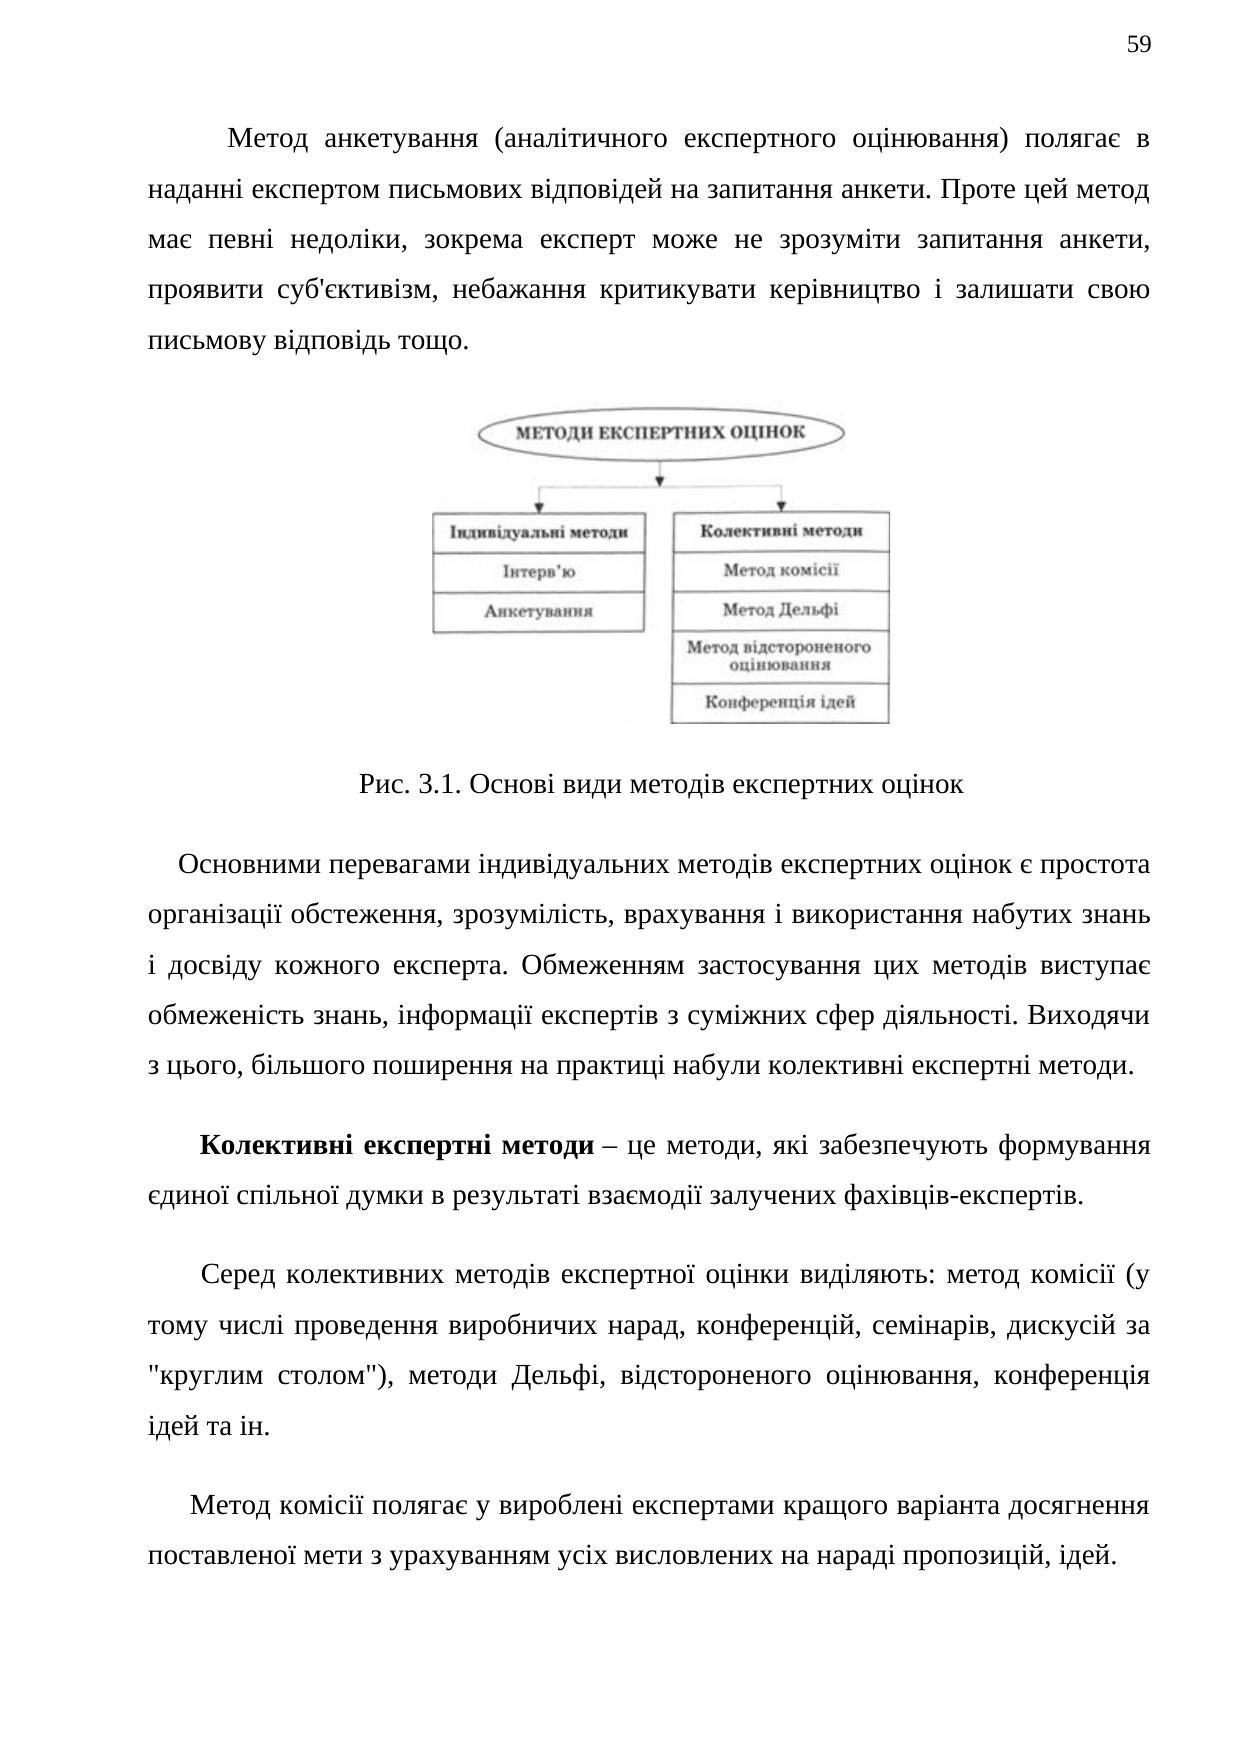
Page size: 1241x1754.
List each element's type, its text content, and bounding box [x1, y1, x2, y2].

text Основними перевагами індивідуальних методів експертних оцінок є простота організації обстеження, зрозумілість, врахування і використання набутих знань і досвіду кожного експерта. Обмеженням застосування цих методів виступає обмеженість знань, інформації експертів з суміжних сфер діяльності. Виходячи з цього, більшого поширення на практиці набули колективні експертні методи. [148, 846, 1152, 1081]
text Серед колективних методів експертної оцінки виділяють: метод комісії (у тому числі проведення виробничих нарад, конференцій, семінарів, дискусій за "круглим столом"), методи Дельфі, відстороненого оцінювання, конференція ідей та ін. [148, 1257, 1152, 1441]
text Метод комісії полягає у вироблені експертами кращого варіанта досягнення поставленої мети з урахуванням усіх висловлених на нараді пропозицій, ідей. [148, 1487, 1152, 1571]
text Колективні експертні методи – це методи, які забезпечують формування єдиної спільної думки в результаті взаємодії залучених фахівців-експертів. [148, 1127, 1152, 1211]
text Рис. 3.1. Основі види методів експертних оцінок [148, 767, 1152, 800]
picture [432, 401, 891, 724]
text Метод анкетування (аналітичного експертного оцінювання) полягає в наданні експертом письмових відповідей на запитання анкети. Проте цей метод має певні недоліки, зокрема експерт може не зрозуміти запитання анкети, проявити суб'єктивізм, небажання критикувати керівництво і залишати свою письмову відповідь тощо. [148, 121, 1152, 355]
